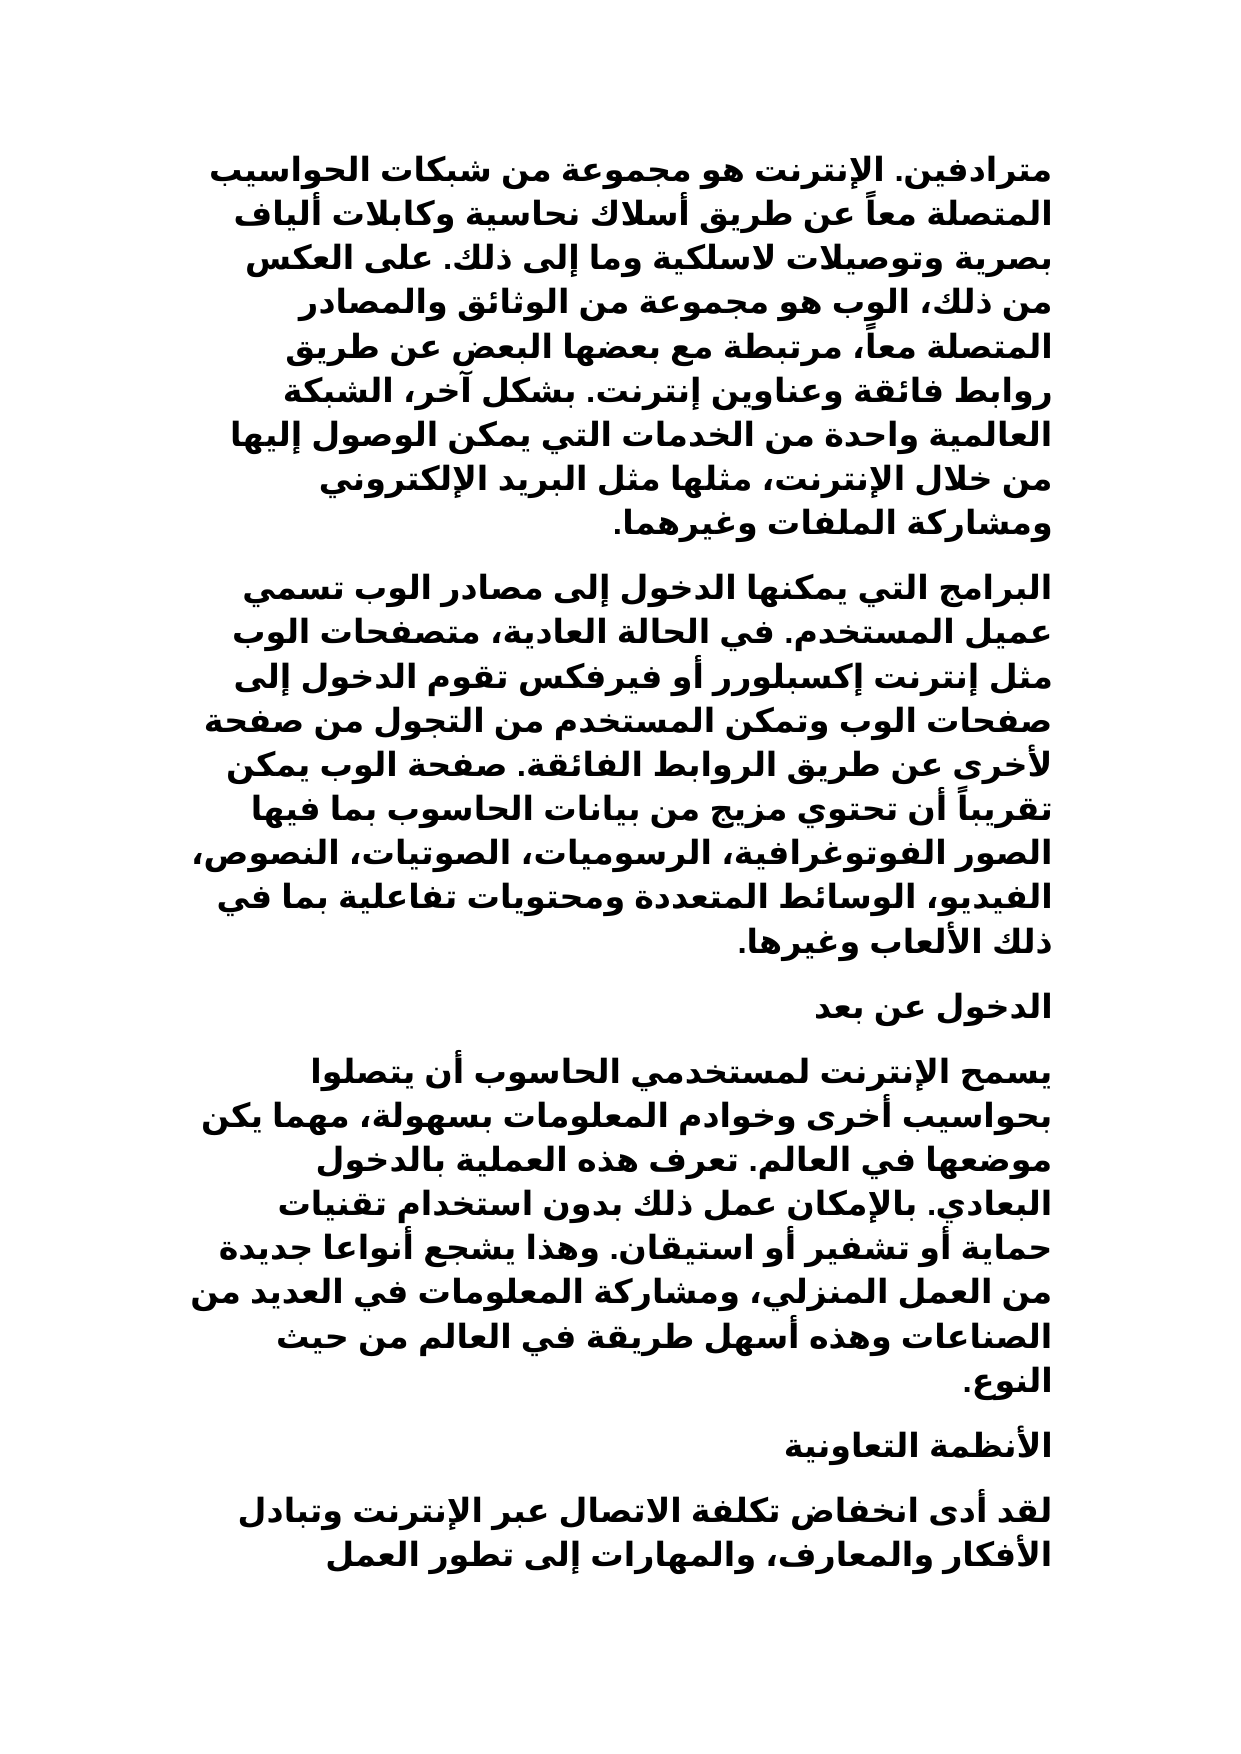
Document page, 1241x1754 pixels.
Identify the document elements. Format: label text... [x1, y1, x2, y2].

text الدخول عن بعد [187, 987, 1053, 1025]
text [187, 1491, 1053, 1573]
text يسمح الإنترنت لمستخدمي الحاسوب أن يتصلوا بحواسيب أخرى وخوادم المعلومات بسهولة، مهما يكن موضعها في العالم. تعرف هذه العملية بالدخول البعادي. بالإمكان عمل ذلك بدون استخدام تقنيات حماية أو تشفير أو استيقان. وهذا يشجع أنواعا جديدة من العمل المنزلي، ومشاركة المعلومات في العديد من الصناعات وهذه أسهل طريقة في العالم من حيث النوع. [187, 1052, 1053, 1399]
text البرامج التي يمكنها الدخول إلى مصادر الوب تسمي عميل المستخدم. في الحالة العادية، متصفحات الوب مثل إنترنت إكسبلورر أو فيرفكس تقوم الدخول إلى صفحات الوب وتمكن المستخدم من التجول من صفحة لأخرى عن طريق الروابط الفائقة. صفحة الوب يمكن تقريباً أن تحتوي مزيج من بيانات الحاسوب بما فيها الصور الفوتوغرافية، الرسوميات، الصوتيات، النصوص، الفيديو، الوسائط المتعددة ومحتويات تفاعلية بما في ذلك الألعاب وغيرها. [187, 568, 1053, 960]
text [187, 150, 1053, 542]
text الأنظمة التعاونية [187, 1426, 1053, 1464]
